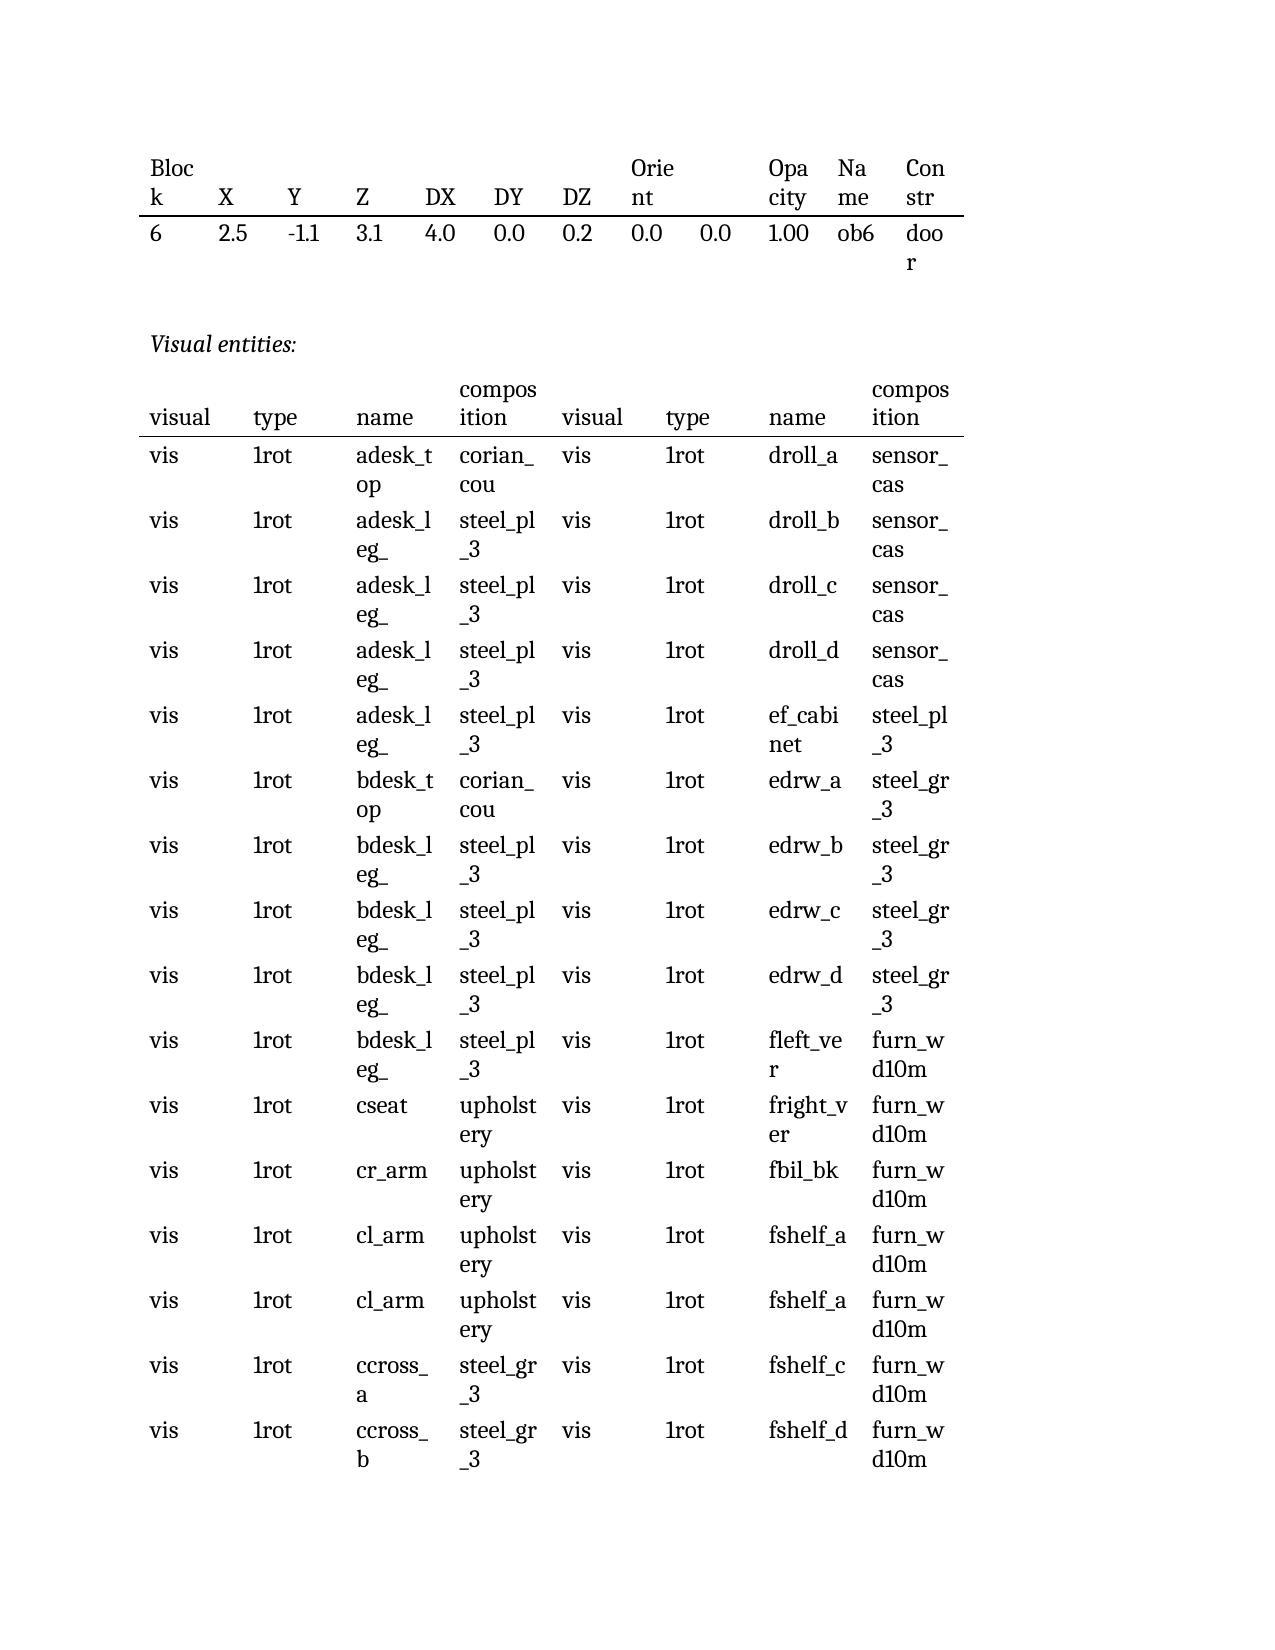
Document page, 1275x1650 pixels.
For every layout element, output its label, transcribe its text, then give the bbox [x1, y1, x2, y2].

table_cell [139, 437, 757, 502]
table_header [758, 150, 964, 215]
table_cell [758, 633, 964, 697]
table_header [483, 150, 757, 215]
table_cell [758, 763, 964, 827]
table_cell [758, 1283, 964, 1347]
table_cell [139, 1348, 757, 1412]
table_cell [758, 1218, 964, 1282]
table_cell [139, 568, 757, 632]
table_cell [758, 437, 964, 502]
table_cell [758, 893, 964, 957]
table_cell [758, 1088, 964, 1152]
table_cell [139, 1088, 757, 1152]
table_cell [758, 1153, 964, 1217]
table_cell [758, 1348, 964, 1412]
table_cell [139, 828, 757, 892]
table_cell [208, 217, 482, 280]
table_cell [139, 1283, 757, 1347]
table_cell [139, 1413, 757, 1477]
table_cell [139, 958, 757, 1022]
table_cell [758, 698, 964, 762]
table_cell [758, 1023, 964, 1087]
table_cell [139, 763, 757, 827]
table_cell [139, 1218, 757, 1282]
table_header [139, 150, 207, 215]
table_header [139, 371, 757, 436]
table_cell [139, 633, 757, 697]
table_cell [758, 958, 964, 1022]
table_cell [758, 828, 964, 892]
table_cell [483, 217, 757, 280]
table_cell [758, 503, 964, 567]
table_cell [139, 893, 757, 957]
text Visual entities: [150, 329, 1125, 358]
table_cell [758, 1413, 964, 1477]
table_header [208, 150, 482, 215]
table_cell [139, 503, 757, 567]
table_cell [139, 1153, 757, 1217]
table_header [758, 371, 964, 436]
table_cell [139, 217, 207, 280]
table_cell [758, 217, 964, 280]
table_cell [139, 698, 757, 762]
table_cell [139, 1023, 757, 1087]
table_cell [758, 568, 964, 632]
